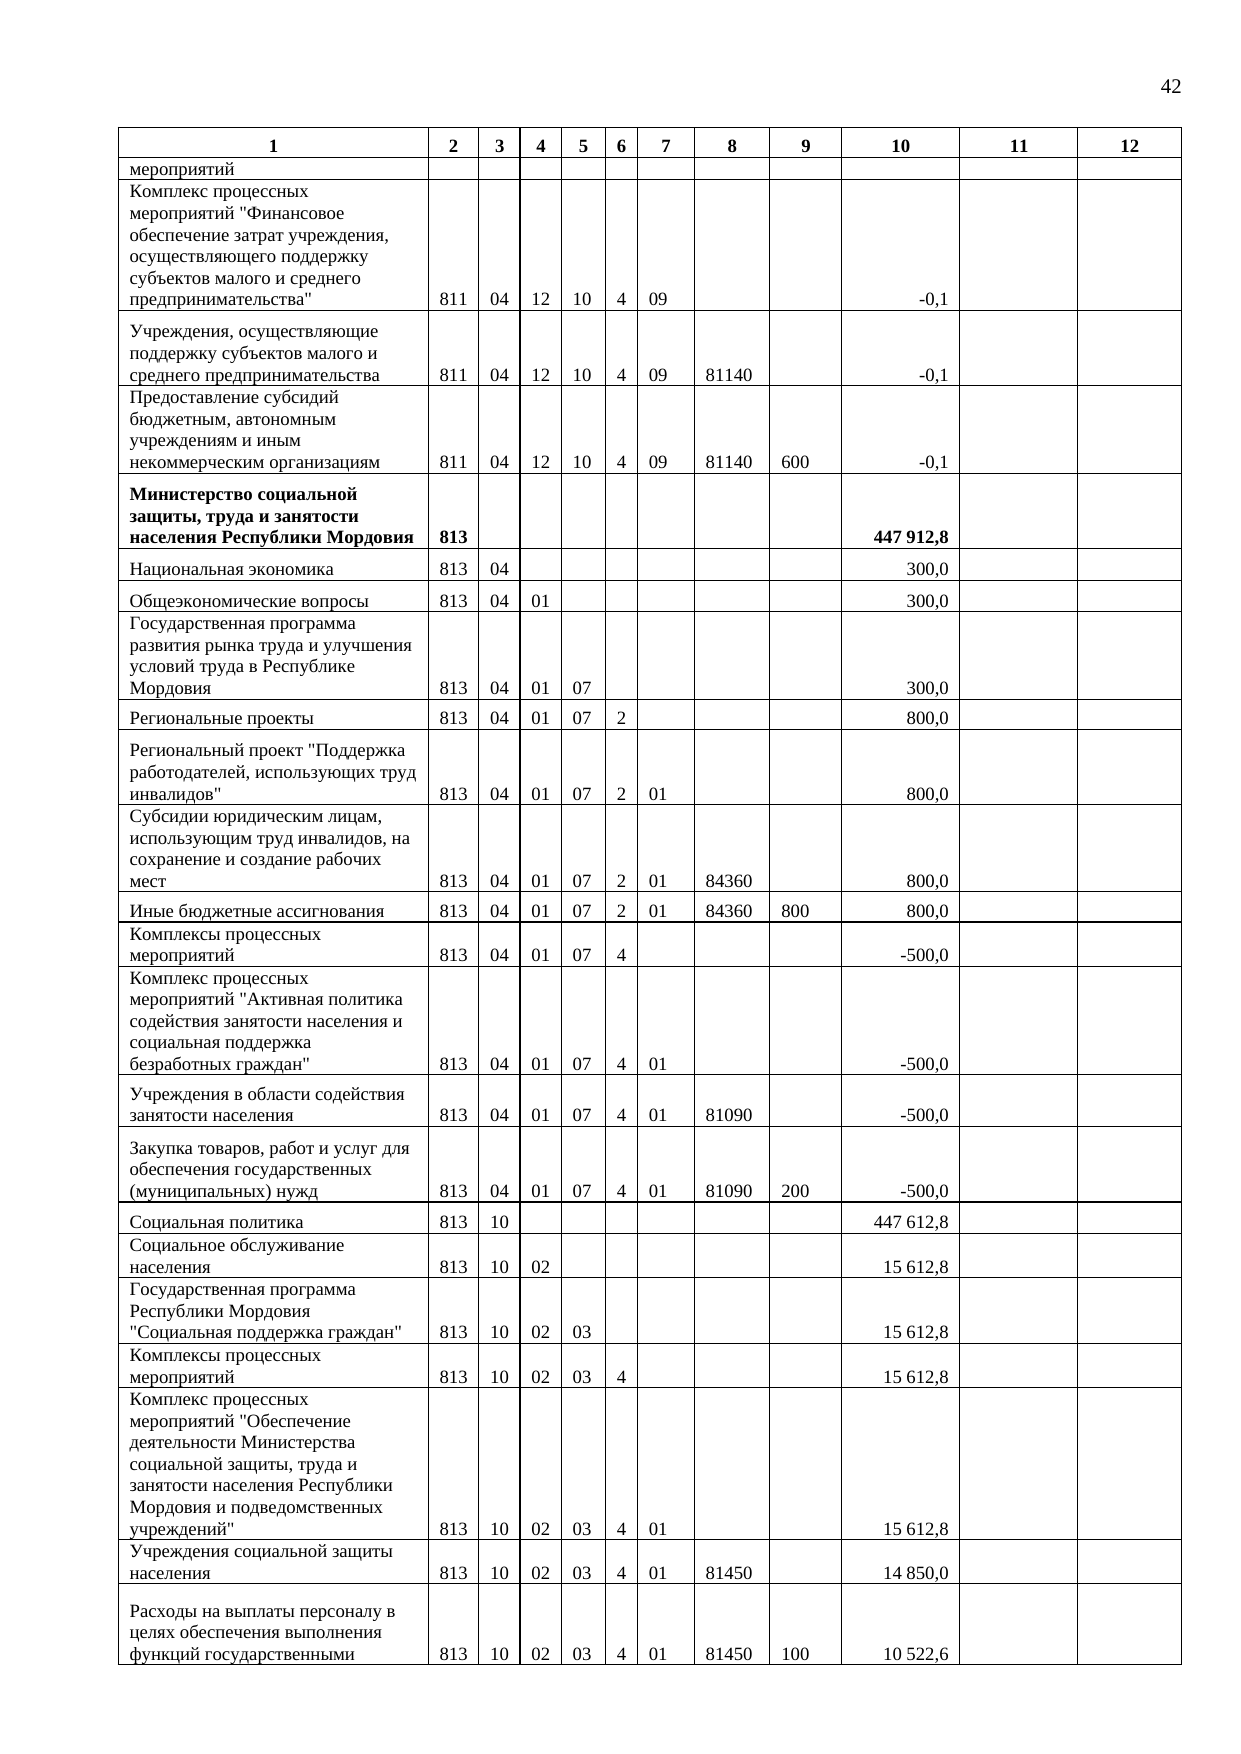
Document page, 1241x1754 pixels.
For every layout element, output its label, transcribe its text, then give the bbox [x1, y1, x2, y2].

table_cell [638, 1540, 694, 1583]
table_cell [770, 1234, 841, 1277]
table_header 2 [429, 128, 478, 157]
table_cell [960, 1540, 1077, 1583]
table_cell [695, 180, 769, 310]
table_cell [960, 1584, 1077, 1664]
table_header 4 [521, 128, 561, 157]
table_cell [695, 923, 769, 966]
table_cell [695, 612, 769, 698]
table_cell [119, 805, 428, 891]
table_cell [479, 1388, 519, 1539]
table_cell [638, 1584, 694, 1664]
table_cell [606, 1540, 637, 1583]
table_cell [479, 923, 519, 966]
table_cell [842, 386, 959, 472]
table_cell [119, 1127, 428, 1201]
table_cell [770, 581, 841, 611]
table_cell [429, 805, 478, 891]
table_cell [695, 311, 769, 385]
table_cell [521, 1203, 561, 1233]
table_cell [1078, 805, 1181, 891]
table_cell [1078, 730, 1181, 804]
table_header 7 [638, 128, 694, 157]
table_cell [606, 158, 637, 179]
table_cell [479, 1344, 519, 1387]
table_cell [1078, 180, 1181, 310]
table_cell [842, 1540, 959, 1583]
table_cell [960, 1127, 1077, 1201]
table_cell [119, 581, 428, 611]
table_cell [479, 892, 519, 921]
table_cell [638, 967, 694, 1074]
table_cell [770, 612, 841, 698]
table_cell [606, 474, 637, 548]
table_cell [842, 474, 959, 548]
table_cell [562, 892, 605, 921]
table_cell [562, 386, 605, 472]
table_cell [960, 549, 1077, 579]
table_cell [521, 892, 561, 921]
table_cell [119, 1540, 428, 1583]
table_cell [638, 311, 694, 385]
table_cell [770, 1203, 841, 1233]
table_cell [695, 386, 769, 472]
table_header 12 [1078, 128, 1181, 157]
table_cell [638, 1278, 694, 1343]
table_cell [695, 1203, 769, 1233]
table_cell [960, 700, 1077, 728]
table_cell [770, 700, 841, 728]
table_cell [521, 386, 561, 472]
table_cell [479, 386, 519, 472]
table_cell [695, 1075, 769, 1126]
table_header 6 [606, 128, 637, 157]
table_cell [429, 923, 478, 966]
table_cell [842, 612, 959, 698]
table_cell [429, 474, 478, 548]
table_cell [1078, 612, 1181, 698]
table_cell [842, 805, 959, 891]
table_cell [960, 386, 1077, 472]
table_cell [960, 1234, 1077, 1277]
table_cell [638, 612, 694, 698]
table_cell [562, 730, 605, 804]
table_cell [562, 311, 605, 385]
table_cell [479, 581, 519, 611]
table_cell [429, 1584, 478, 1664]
table_header 9 [770, 128, 841, 157]
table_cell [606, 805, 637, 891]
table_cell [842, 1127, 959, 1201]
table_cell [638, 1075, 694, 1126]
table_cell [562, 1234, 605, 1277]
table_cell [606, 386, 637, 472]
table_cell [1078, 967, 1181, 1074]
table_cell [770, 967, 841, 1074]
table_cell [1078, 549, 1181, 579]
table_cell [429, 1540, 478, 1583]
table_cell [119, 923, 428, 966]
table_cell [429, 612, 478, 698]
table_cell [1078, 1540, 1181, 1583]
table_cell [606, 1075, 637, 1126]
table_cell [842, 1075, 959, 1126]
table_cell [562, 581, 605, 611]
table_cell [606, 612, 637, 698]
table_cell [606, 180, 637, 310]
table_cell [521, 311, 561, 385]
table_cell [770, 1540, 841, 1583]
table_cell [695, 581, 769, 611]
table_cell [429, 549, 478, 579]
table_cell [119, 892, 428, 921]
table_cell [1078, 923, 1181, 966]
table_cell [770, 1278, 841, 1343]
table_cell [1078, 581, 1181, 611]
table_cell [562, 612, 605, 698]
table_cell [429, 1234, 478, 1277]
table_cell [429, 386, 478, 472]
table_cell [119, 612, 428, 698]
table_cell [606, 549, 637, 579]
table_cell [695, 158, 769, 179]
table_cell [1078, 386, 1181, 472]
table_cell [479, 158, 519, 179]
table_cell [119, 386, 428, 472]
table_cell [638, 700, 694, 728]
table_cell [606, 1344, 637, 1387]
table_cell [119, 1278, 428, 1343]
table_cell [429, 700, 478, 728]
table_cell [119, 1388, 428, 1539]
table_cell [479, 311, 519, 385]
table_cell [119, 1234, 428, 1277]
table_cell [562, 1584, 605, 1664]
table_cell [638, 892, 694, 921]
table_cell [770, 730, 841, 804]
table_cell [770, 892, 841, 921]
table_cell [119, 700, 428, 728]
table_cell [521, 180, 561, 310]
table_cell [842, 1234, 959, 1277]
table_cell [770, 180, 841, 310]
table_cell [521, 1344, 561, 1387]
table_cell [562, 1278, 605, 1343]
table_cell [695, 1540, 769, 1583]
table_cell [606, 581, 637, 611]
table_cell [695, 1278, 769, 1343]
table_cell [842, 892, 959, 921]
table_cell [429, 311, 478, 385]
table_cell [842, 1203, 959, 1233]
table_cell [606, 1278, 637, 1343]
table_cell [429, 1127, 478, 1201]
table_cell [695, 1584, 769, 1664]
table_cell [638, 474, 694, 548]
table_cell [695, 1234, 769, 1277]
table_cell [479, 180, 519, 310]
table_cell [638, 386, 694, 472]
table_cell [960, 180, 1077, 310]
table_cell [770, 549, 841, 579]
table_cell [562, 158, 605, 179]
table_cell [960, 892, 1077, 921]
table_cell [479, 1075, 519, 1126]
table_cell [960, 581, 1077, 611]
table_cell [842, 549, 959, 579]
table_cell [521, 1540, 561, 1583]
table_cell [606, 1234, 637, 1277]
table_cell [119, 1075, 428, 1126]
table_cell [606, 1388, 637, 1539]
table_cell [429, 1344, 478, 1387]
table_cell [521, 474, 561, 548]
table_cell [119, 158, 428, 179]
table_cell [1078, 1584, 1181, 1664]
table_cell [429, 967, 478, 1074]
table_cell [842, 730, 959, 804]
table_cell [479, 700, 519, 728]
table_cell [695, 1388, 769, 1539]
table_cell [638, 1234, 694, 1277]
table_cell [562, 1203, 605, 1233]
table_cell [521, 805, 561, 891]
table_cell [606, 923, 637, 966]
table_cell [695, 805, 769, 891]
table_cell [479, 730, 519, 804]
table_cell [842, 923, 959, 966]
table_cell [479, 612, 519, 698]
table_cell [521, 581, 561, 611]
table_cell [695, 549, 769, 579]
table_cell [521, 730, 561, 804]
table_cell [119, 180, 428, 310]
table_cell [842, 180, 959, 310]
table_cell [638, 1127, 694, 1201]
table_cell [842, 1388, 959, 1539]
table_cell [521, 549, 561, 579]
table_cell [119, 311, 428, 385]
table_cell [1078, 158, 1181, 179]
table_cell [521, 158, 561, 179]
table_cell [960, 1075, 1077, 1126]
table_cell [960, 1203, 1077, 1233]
table_header 11 [960, 128, 1077, 157]
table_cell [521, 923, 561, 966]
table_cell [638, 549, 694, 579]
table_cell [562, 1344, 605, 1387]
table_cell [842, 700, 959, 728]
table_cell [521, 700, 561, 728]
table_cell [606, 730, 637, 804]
table_header 3 [479, 128, 519, 157]
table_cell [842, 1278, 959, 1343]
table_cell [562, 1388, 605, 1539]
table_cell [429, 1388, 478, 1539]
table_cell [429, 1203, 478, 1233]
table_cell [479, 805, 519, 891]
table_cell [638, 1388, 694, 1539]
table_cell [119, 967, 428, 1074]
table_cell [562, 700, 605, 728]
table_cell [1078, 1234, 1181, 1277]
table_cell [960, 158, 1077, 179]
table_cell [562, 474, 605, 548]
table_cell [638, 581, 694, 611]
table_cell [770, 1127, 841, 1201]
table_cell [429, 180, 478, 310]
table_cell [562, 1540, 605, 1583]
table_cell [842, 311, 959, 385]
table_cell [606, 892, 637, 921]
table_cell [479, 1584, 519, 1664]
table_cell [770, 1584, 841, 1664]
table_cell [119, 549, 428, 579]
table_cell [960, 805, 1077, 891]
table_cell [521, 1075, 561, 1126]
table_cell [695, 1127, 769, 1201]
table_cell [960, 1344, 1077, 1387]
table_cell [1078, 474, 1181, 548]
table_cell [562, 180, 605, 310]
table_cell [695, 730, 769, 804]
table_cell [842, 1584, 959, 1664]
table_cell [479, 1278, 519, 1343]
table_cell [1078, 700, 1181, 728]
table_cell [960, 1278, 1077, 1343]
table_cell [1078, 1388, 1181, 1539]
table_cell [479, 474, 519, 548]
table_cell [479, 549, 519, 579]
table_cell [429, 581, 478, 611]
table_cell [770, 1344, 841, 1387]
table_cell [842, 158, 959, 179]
table_header 1 [119, 128, 428, 157]
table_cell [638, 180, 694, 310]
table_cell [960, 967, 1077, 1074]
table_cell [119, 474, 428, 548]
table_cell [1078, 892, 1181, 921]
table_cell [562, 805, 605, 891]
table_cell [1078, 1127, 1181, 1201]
table_header 8 [695, 128, 769, 157]
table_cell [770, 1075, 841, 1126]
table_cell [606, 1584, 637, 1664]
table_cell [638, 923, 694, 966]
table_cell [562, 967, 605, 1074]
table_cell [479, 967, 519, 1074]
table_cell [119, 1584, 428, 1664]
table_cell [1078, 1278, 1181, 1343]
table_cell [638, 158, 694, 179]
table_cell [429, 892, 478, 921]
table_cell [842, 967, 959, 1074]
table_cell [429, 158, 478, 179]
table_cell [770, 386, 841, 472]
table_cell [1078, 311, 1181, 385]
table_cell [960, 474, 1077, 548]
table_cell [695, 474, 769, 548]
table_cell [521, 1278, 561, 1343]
table_header 10 [842, 128, 959, 157]
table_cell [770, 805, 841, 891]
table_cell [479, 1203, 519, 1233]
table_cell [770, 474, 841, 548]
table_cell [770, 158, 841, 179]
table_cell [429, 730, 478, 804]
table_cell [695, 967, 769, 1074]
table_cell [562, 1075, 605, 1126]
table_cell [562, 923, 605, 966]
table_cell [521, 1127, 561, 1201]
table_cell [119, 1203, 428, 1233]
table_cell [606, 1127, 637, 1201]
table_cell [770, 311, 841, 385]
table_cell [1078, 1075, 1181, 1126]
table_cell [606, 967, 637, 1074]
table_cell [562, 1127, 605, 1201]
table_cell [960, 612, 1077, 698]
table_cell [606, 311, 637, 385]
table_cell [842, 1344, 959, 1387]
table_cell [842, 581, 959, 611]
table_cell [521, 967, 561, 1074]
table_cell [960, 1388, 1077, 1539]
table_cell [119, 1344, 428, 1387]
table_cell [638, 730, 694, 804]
table_header 5 [562, 128, 605, 157]
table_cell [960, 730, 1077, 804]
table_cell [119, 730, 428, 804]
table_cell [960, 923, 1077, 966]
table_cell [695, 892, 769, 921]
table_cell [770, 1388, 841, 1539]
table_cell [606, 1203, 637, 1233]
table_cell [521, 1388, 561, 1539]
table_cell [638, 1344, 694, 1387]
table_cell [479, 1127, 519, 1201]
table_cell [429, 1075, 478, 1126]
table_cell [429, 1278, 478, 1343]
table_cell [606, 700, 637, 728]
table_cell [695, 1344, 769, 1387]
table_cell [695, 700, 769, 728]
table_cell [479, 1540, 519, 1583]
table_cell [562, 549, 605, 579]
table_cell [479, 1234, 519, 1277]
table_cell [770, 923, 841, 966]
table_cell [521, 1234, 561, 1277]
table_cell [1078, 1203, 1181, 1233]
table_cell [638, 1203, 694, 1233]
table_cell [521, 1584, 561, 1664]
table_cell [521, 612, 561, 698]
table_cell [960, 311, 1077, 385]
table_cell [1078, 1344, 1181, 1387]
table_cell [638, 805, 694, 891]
